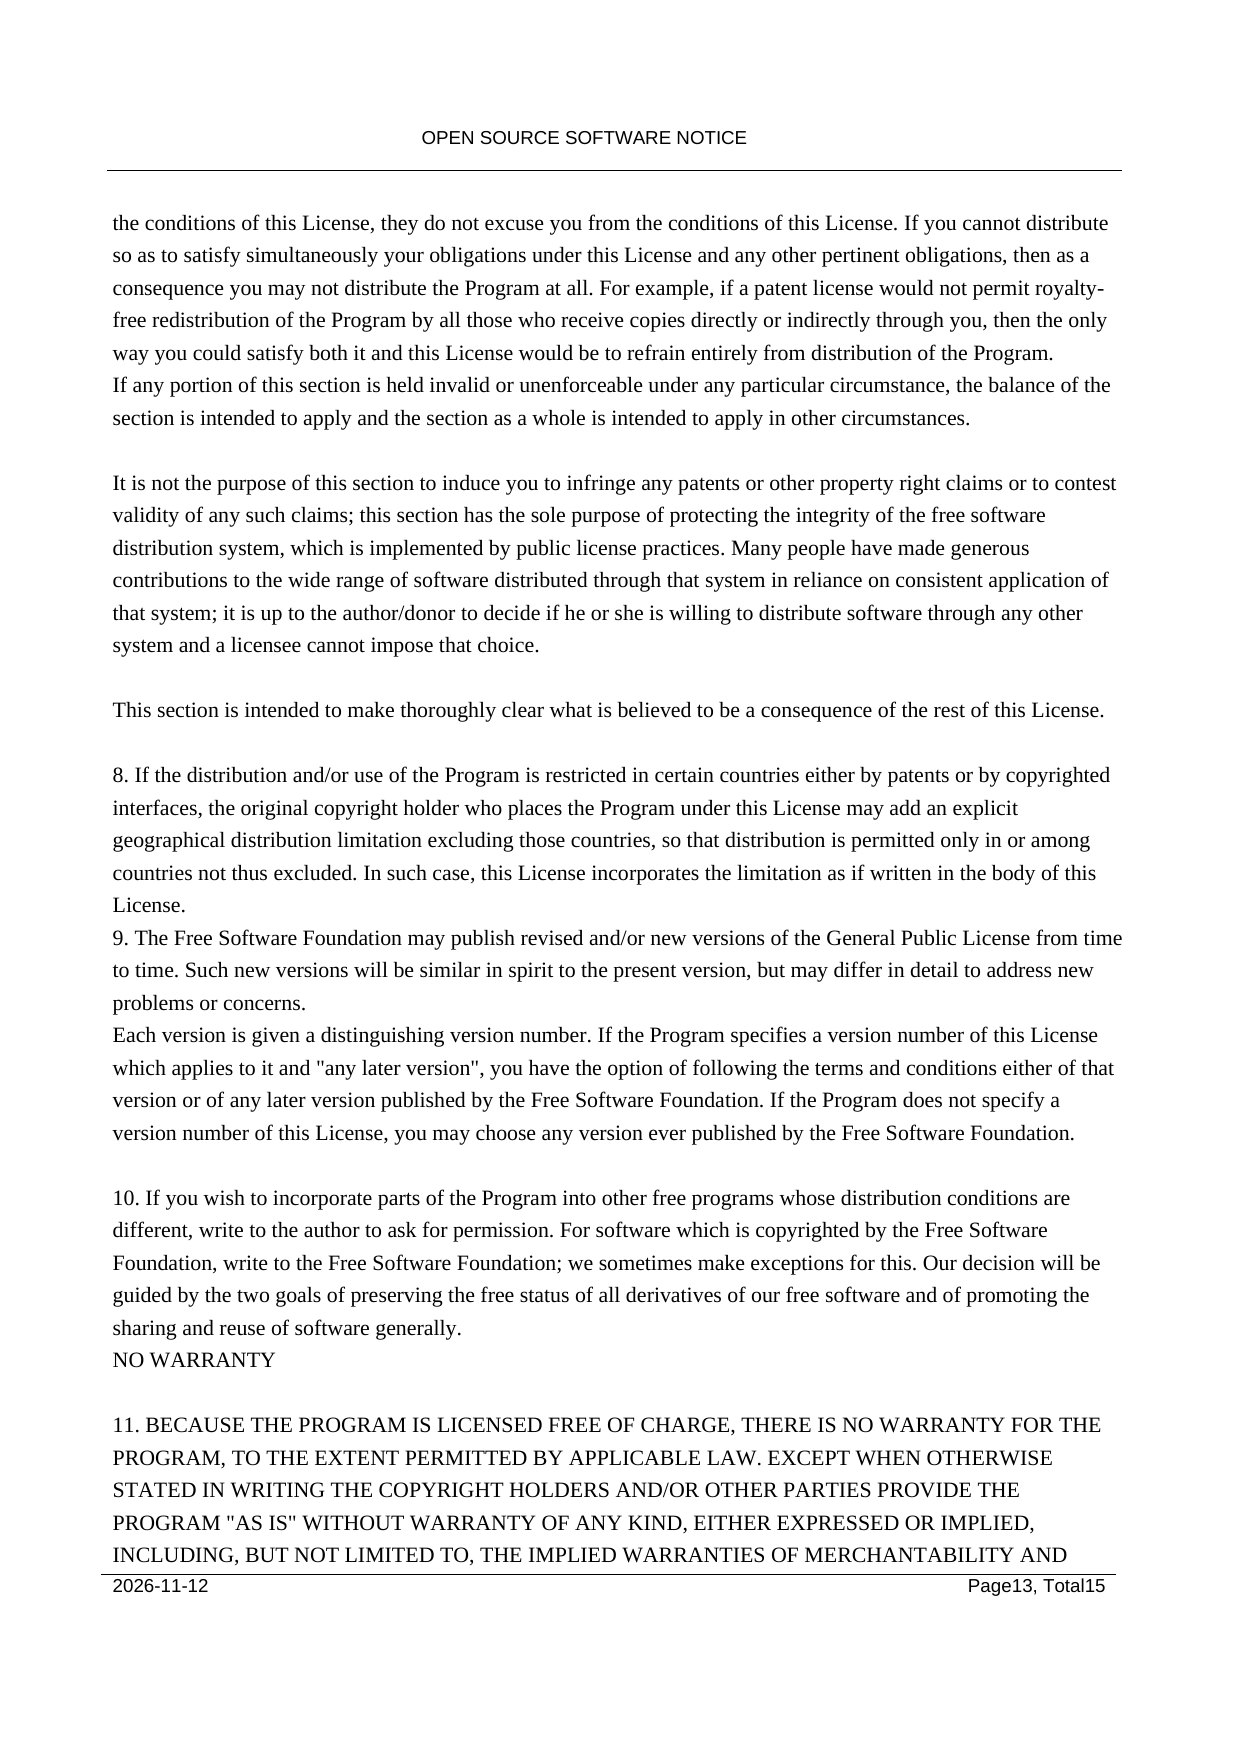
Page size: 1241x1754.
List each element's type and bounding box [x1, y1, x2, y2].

text [112, 206, 1128, 1571]
